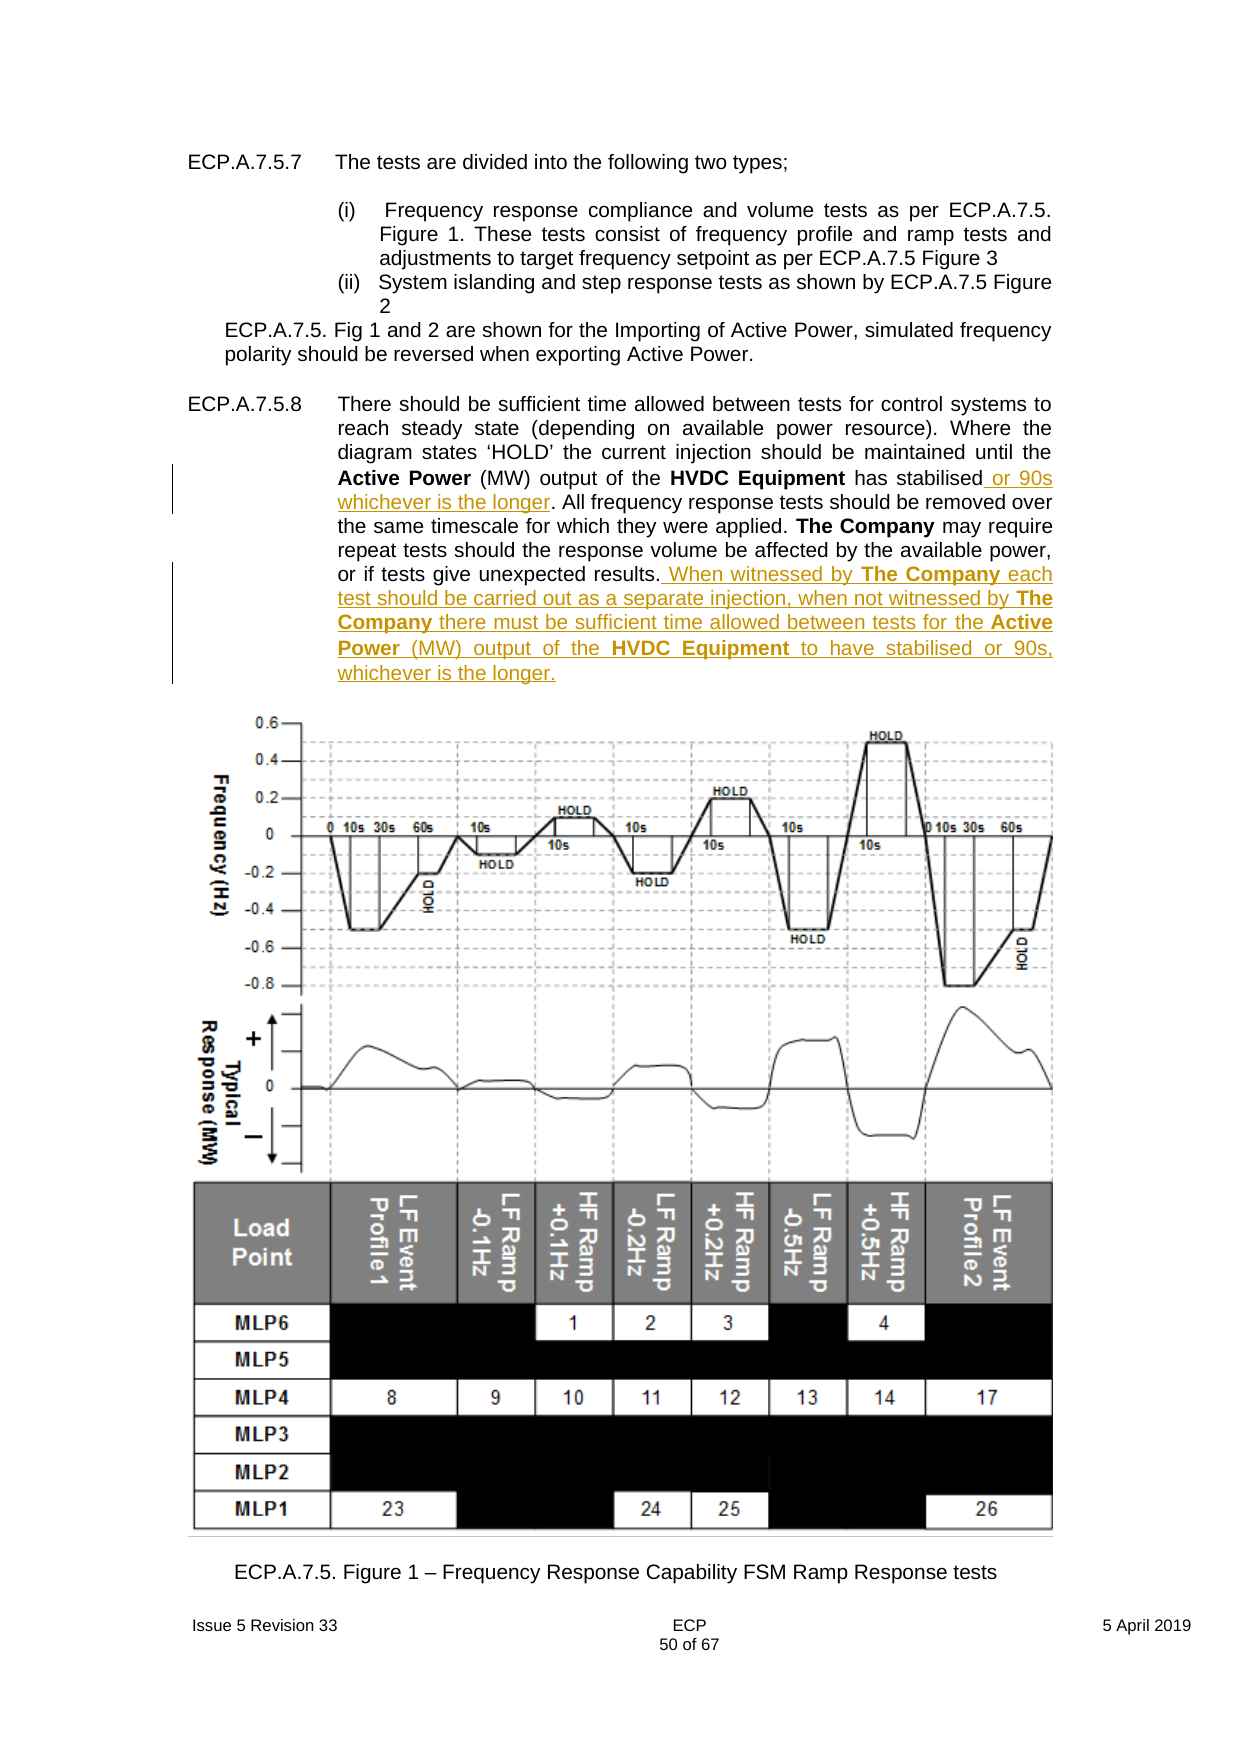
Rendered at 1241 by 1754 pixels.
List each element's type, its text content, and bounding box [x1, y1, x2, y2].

text ECP.A.7.5. Fig 1 and 2 are shown for the Importing of Active Power, simulated frequency polarity should be reversed when exporting Active Power. [224, 318, 1053, 366]
text ECP.A.7.5.7 The tests are divided into the following two types; [187, 150, 1053, 174]
text (ii) System islanding and step response tests as shown by ECP.A.7.5 Figure 2 [337, 270, 1053, 318]
text ECP.A.7.5.8 There should be sufficient time allowed between tests for control systems to reach steady state (depending on available power resource). Where the diagram states ‘HOLD’ the current injection should be maintained until the Active Power (MW) output of the HVDC Equipment has stabilised. All frequency response tests should be removed over the same timescale for which they were applied. The Company may require repeat tests should the response volume be affected by the available power, or if tests give unexpected results. [187, 392, 1053, 684]
text ECP.A.7.5. Figure 1 – Frequency Response Capability FSM Ramp Response tests [179, 1560, 1053, 1584]
text (i) Frequency response compliance and volume tests as per ECP.A.7.5. Figure 1. These tests consist of frequency profile and ramp tests and adjustments to target frequency setpoint as per ECP.A.7.5 Figure 3 [337, 198, 1053, 270]
